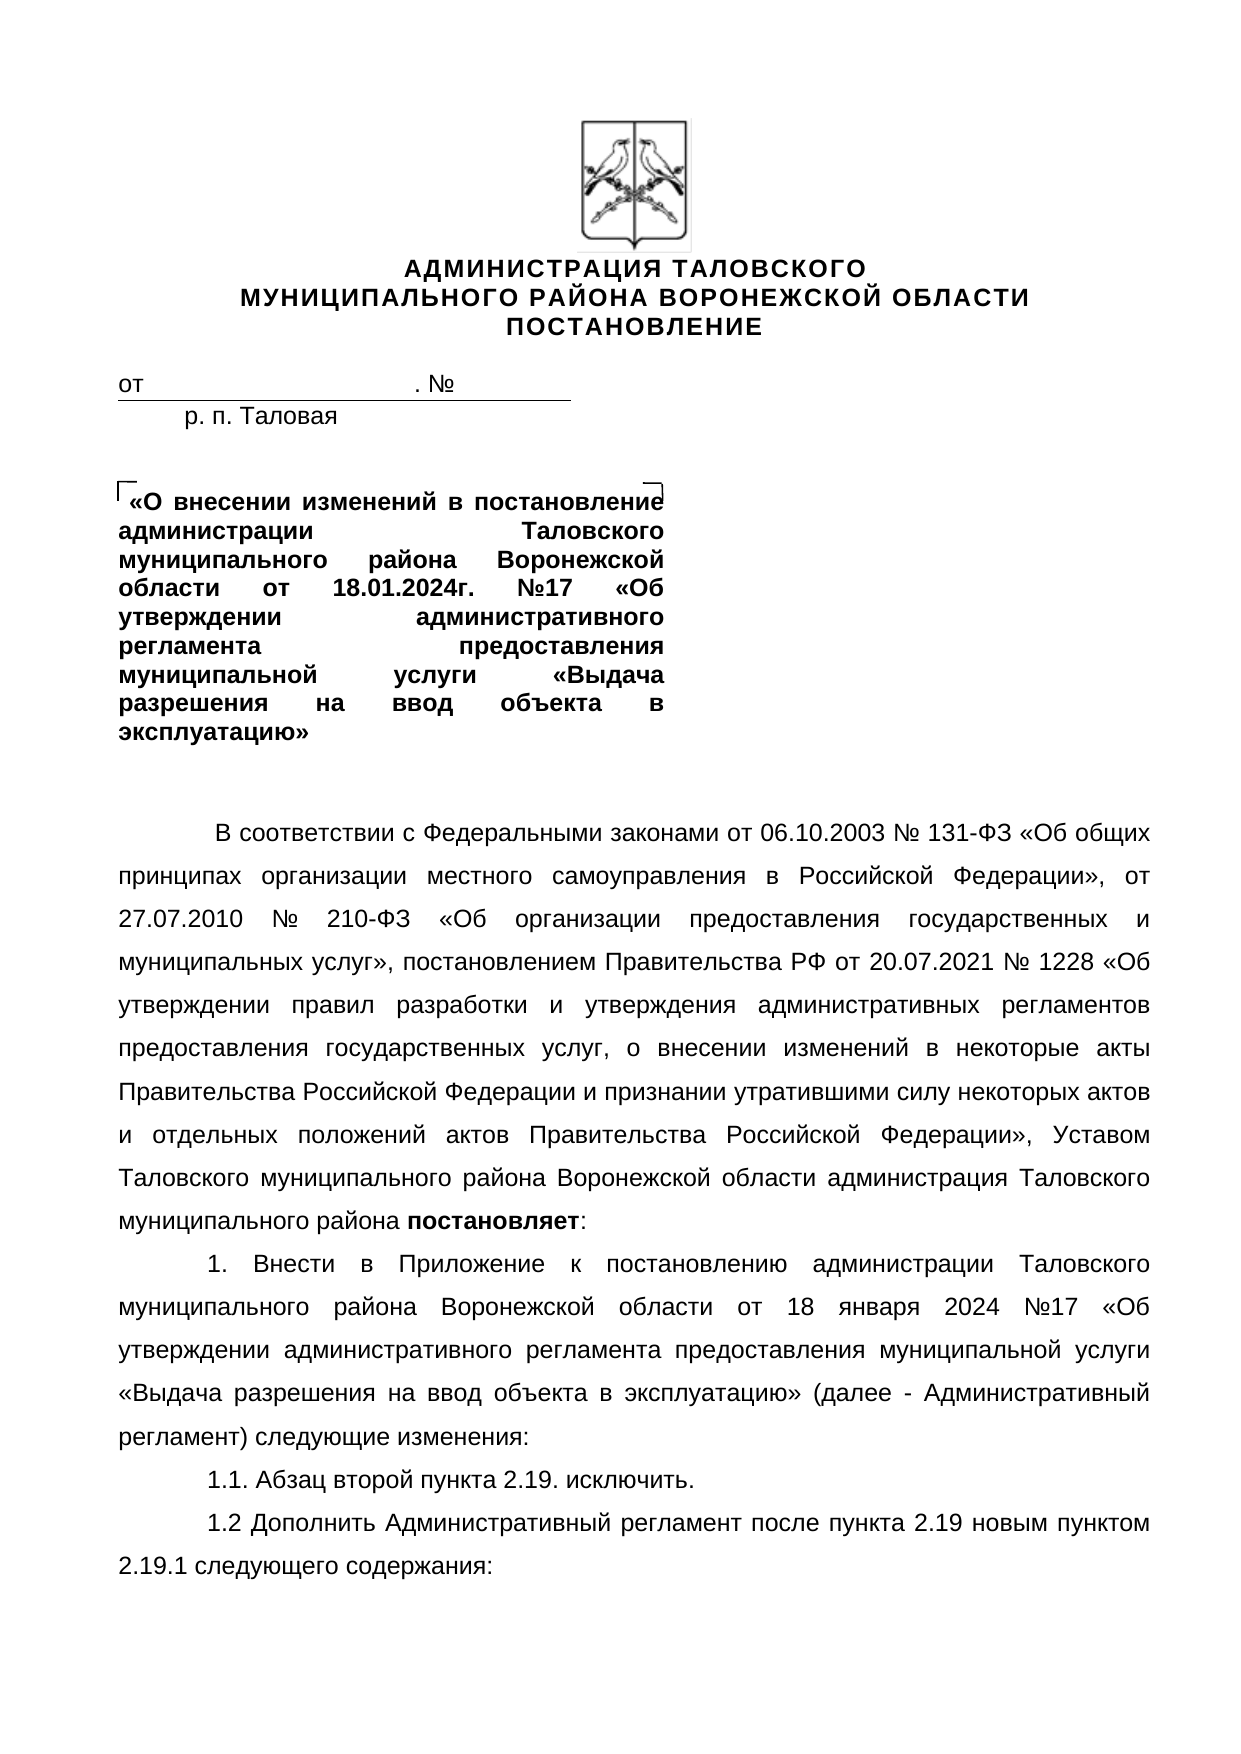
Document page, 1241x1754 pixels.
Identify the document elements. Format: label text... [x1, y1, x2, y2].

text 1.1. Абзац второй пункта 2.19. исключить. [118, 1465, 1152, 1493]
text ПОСТАНОВЛЕНИЕ [118, 312, 1152, 340]
picture [577, 118, 693, 254]
text «О внесении изменений в постановление администрации Таловского муниципального района Воронежской области от 18.01.2024г. №17 «Об утверждении административного регламента предоставления муниципальной услуги «Выдача разрешения на ввод объекта в эксплуатацию» [118, 487, 665, 746]
text 1.2 Дополнить Административный регламент после пункта 2.19 новым пунктом 2.19.1 следующего содержания: [118, 1508, 1152, 1580]
text 1. Внести в Приложение к постановлению администрации Таловского муниципального района Воронежской области от 18 января 2024 №17 «Об утверждении административного регламента предоставления муниципальной услуги «Выдача разрешения на ввод объекта в эксплуатацию» (далее - Административный регламент) следующие изменения: [118, 1249, 1152, 1450]
text от . № [118, 369, 571, 400]
text МУНИЦИПАЛЬНОГО РАЙОНА ВОРОНЕЖСКОЙ ОБЛАСТИ [118, 283, 1152, 312]
text В соответствии с Федеральными законами от 06.10.2003 № 131-ФЗ «Об общих принципах организации местного самоуправления в Российской Федерации», от 27.07.2010 № 210-ФЗ «Об организации предоставления государственных и муниципальных услуг», постановлением Правительства РФ от 20.07.2021 № 1228 «Об утверждении правил разработки и утверждения административных регламентов предоставления государственных услуг, о внесении изменений в некоторые акты Правительства Российской Федерации и признании утратившими силу некоторых актов и отдельных положений актов Правительства Российской Федерации», Уставом Таловского муниципального района Воронежской области администрация Таловского муниципального района постановляет: [118, 818, 1152, 1235]
text р. п. Таловая [118, 401, 571, 430]
text АДМИНИСТРАЦИЯ ТАЛОВСКОГО [118, 254, 1152, 283]
